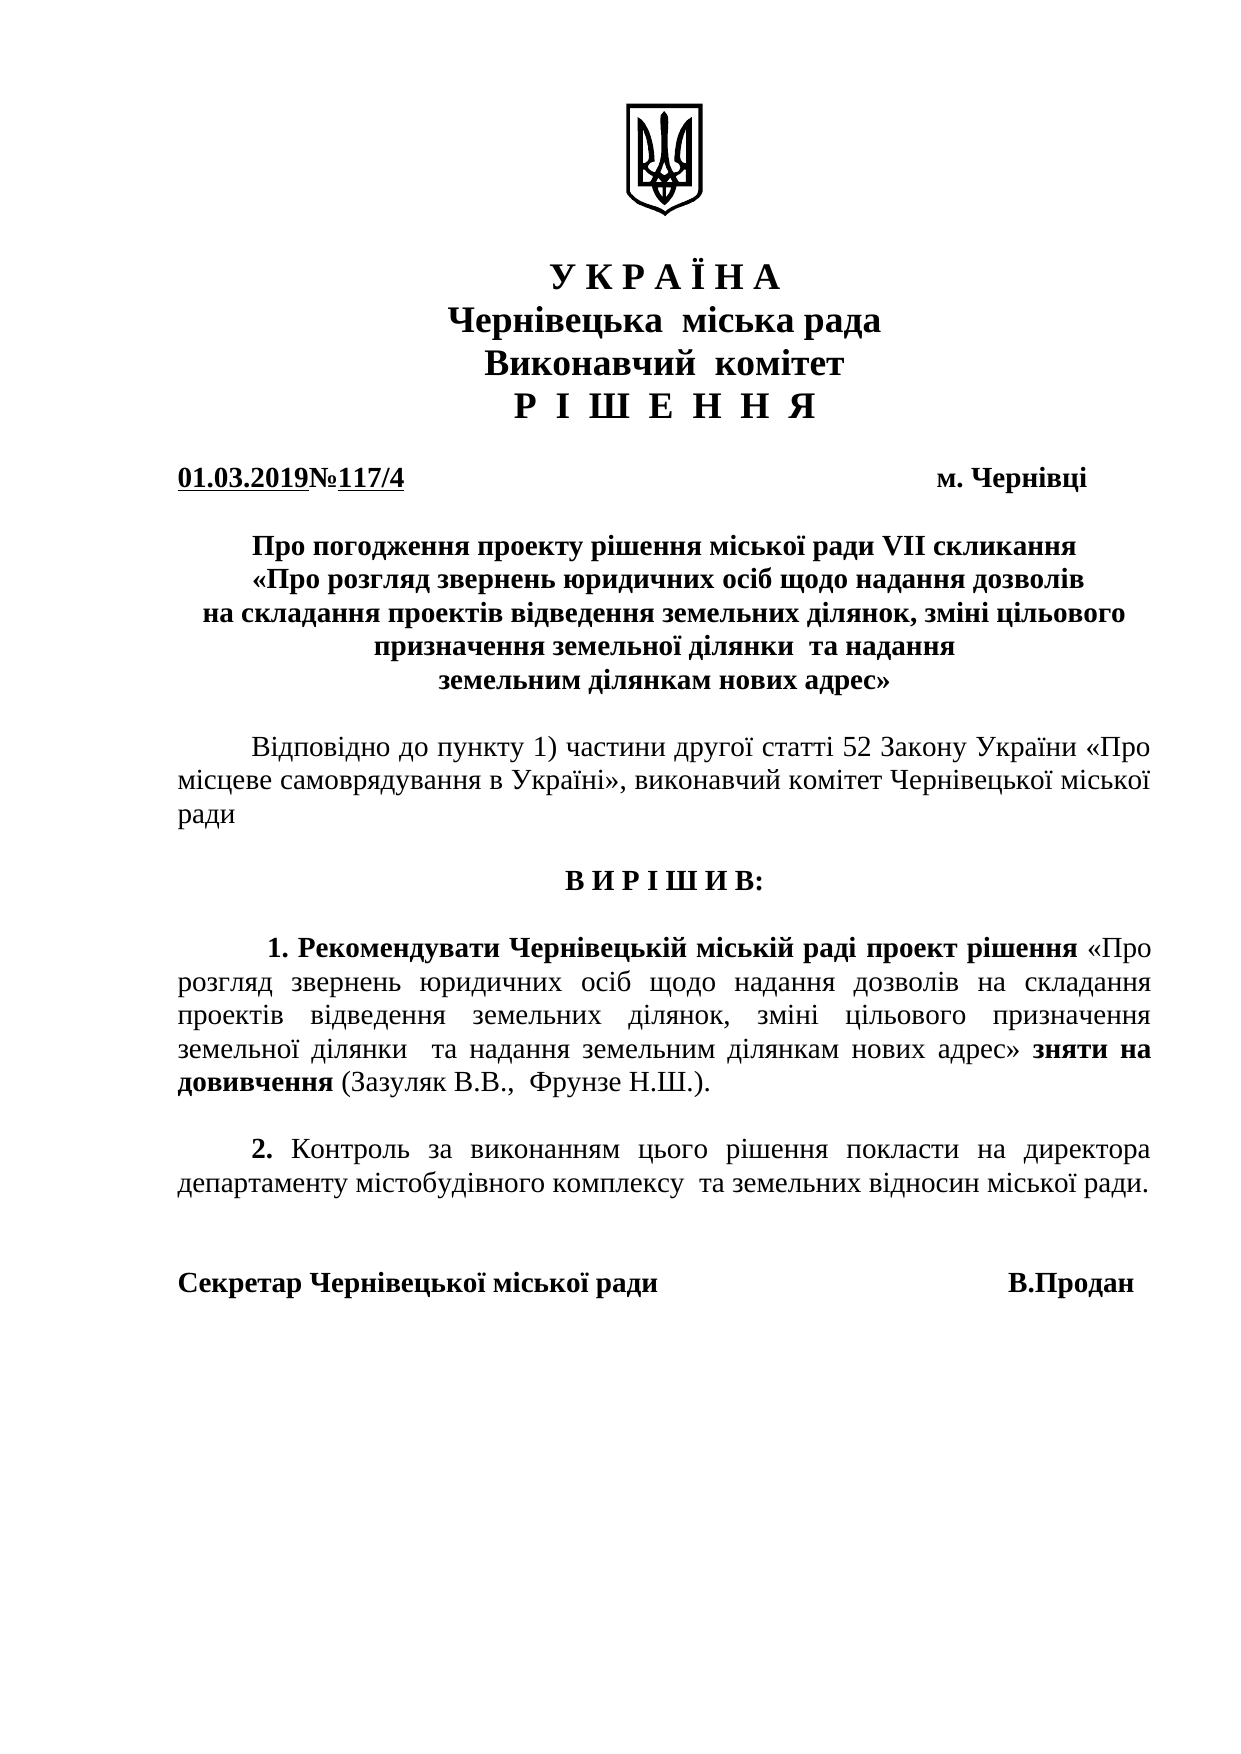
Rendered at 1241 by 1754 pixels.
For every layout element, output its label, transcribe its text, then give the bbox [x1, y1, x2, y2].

text Чернівецька міська рада [177, 298, 1152, 341]
table_header Про погодження проекту рішення міської ради VІІ скликання «Про розгляд звернень юридичних осіб щодо надання дозволів на складання проектів відведення земельних ділянок, зміні цільового призначення земельної ділянки та надання земельним ділянкам нових адрес» [163, 528, 1166, 729]
text В И Р І Ш И В: [177, 863, 1152, 897]
text Відповідно до пункту 1) частини другої статті 52 Закону України «Про місцеве самоврядування в Україні», виконавчий комітет Чернівецької міської ради [177, 729, 1152, 829]
text 01.03.2019№117/4 м. Чернівці [177, 461, 1152, 494]
text Виконавчий комітет [177, 341, 1152, 384]
text 2. Контроль за виконанням цього рішення покласти на директора департаменту містобудівного комплексу та земельних відносин міської ради. [177, 1131, 1152, 1198]
text У К Р А Ї Н А [177, 254, 1152, 298]
text Секретар Чернівецької міської ради В.Продан [177, 1266, 1152, 1299]
text 1. Рекомендувати Чернівецькій міській раді проект рішення «Про розгляд звернень юридичних осіб щодо надання дозволів на складання проектів відведення земельних ділянок, зміні цільового призначення земельної ділянки та надання земельним ділянкам нових адрес» зняти на довивчення (Зазуляк В.В., Фрунзе Н.Ш.). [177, 930, 1152, 1098]
text Р І Ш Е Н Н Я [177, 384, 1152, 427]
